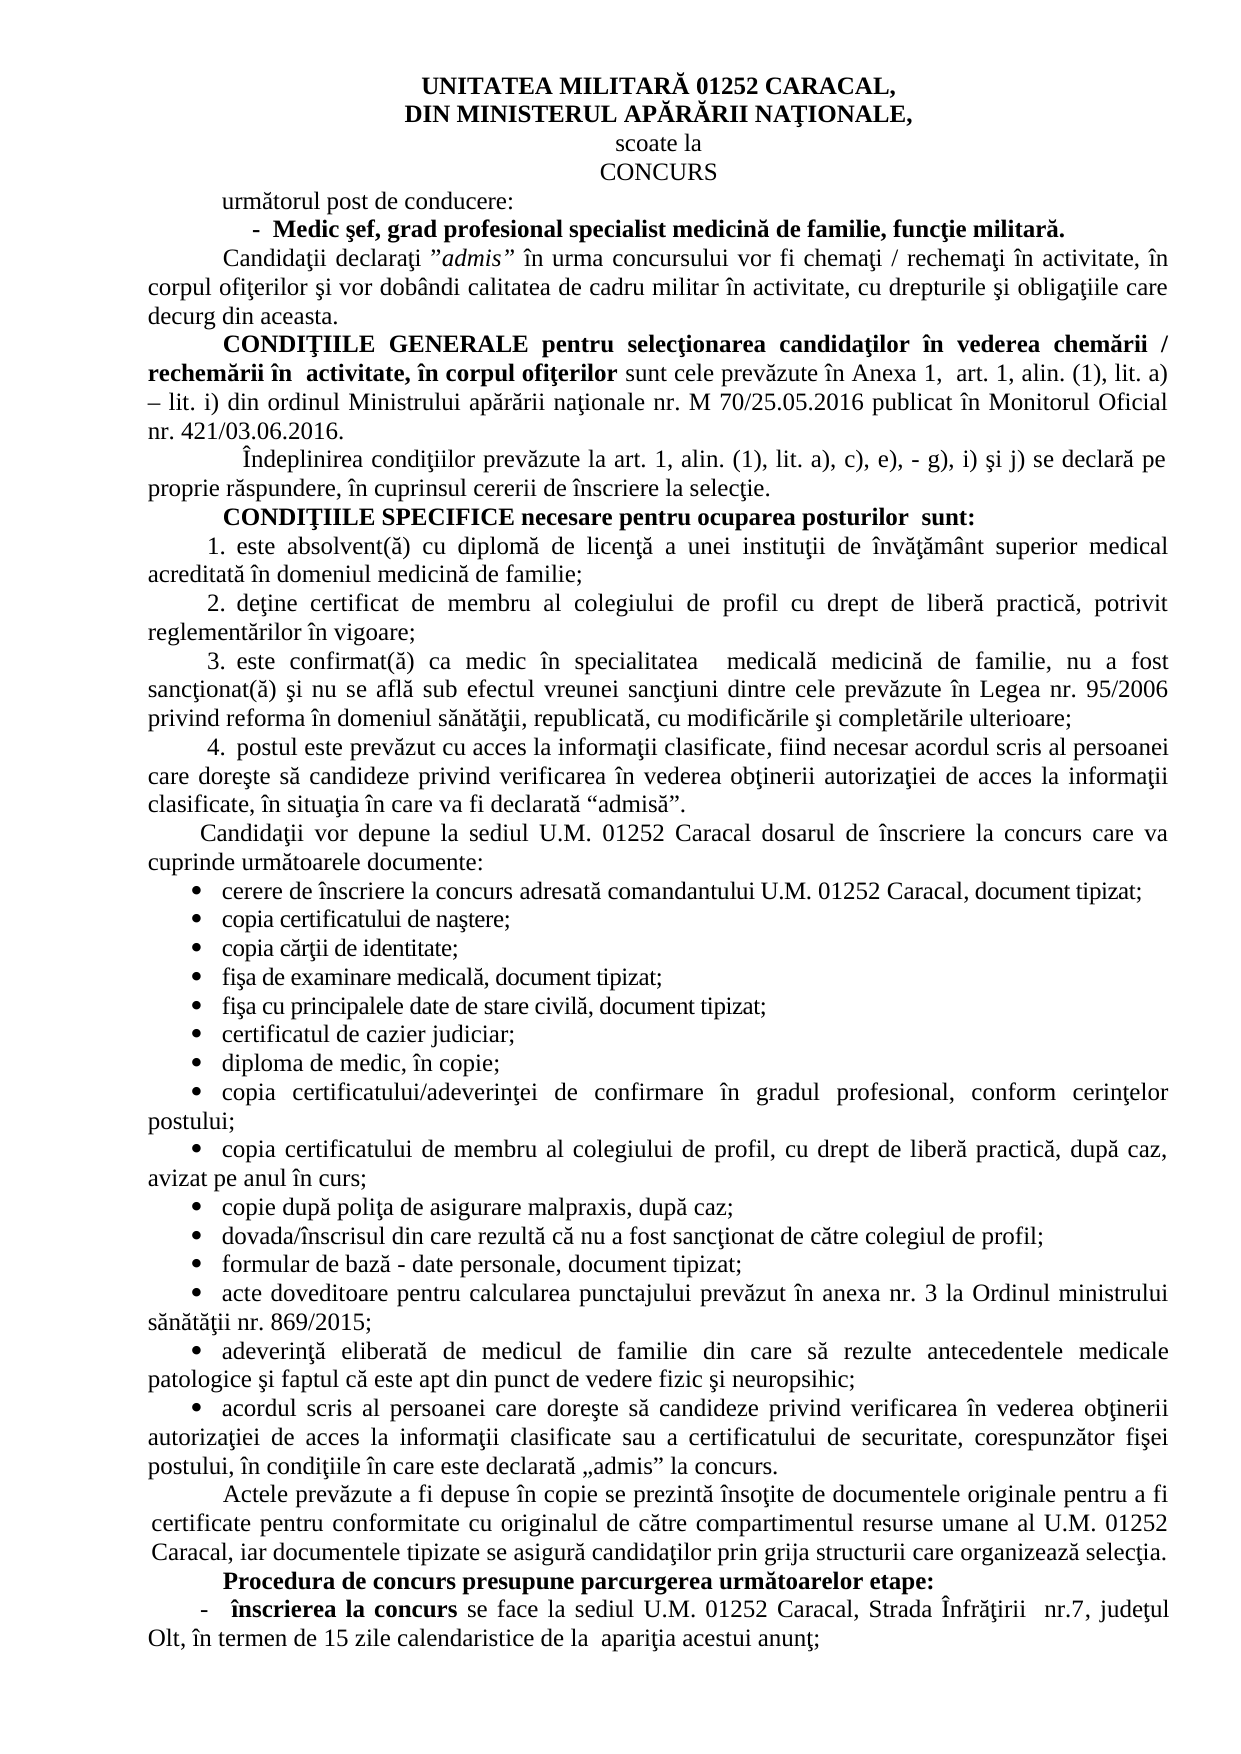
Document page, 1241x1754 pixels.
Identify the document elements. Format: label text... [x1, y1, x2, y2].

list este absolvent(ă) cu diplomă de licenţă a unei instituţii de învăţământ superior medical acreditată în domeniul medicină de familie; [148, 531, 1169, 588]
list acte doveditoare pentru calcularea punctajului prevăzut în anexa nr. 3 la Ordinul ministrului sănătăţii nr. 869/2015; [148, 1278, 1169, 1336]
text scoate la [148, 128, 1169, 157]
list copia cărţii de identitate; [148, 933, 1169, 962]
text Procedura de concurs presupune parcurgerea următoarelor etape: [148, 1566, 1169, 1594]
list copia certificatului/adeverinţei de confirmare în gradul profesional, conform cerinţelor postului; [148, 1077, 1169, 1134]
list fişa de examinare medicală, document tipizat; [148, 962, 1169, 991]
text DIN MINISTERUL APĂRĂRII NAŢIONALE, [148, 99, 1169, 128]
list certificatul de cazier judiciar; [148, 1019, 1169, 1048]
list înscrierea la concurs se face la sediul U.M. 01252 Caracal, Strada Înfrăţirii nr.7, judeţul Olt, în termen de 15 zile calendaristice de la apariţia acestui anunţ; [148, 1594, 1169, 1652]
list Medic şef, grad profesional specialist medicină de familie, funcţie militară. [148, 214, 1169, 243]
list formular de bază - date personale, document tipizat; [148, 1249, 1169, 1278]
list copia certificatului de membru al colegiului de profil, cu drept de liberă practică, după caz, avizat pe anul în curs; [148, 1134, 1169, 1192]
list cerere de înscriere la concurs adresată comandantului U.M. 01252 Caracal, document tipizat; [148, 876, 1169, 904]
list este confirmat(ă) ca medic în specialitatea medicală medicină de familie, nu a fost sancţionat(ă) şi nu se află sub efectul vreunei sancţiuni dintre cele prevăzute în Legea nr. 95/2006 privind reforma în domeniul sănătăţii, republicată, cu modificările şi completările ulterioare; [148, 646, 1169, 732]
text CONDIŢIILE GENERALE pentru selecţionarea candidaţilor în vederea chemării / rechemării în activitate, în corpul ofiţerilor sunt cele prevăzute în Anexa 1, art. 1, alin. (1), lit. a) – lit. i) din ordinul Ministrului apărării naţionale nr. M 70/25.05.2016 publicat în Monitorul Oficial nr. 421/03.06.2016. [148, 329, 1169, 444]
text Actele prevăzute a fi depuse în copie se prezintă însoţite de documentele originale pentru a fi certificate pentru conformitate cu originalul de către compartimentul resurse umane al U.M. 01252 Caracal, iar documentele tipizate se asigură candidaţilor prin grija structurii care organizează selecţia. [151, 1479, 1169, 1566]
list deţine certificat de membru al colegiului de profil cu drept de liberă practică, potrivit reglementărilor în vigoare; [148, 588, 1169, 646]
text Candidaţii declaraţi ”admis” în urma concursului vor fi chemaţi / rechemaţi în activitate, în corpul ofiţerilor şi vor dobândi calitatea de cadru militar în activitate, cu drepturile şi obligaţiile care decurg din aceasta. [148, 243, 1169, 329]
list copia certificatului de naştere; [148, 904, 1169, 933]
text Îndeplinirea condiţiilor prevăzute la art. 1, alin. (1), lit. a), c), e), - g), i) şi j) se declară pe proprie răspundere, în cuprinsul cererii de înscriere la selecţie. [148, 444, 1169, 502]
list postul este prevăzut cu acces la informaţii clasificate, fiind necesar acordul scris al persoanei care doreşte să candideze privind verificarea în vederea obţinerii autorizaţiei de acces la informaţii clasificate, în situaţia în care va fi declarată “admisă”. [148, 732, 1169, 818]
text următorul post de conducere: [148, 186, 1169, 214]
list diploma de medic, în copie; [148, 1048, 1169, 1077]
text UNITATEA MILITARĂ 01252 CARACAL, [148, 71, 1169, 99]
text CONCURS [148, 157, 1169, 186]
list copie după poliţa de asigurare malpraxis, după caz; [148, 1192, 1169, 1221]
list dovada/înscrisul din care rezultă că nu a fost sancţionat de către colegiul de profil; [148, 1221, 1169, 1249]
list acordul scris al persoanei care doreşte să candideze privind verificarea în vederea obţinerii autorizaţiei de acces la informaţii clasificate sau a certificatului de securitate, corespunzător fişei postului, în condiţiile în care este declarată „admis” la concurs. [148, 1393, 1169, 1479]
list adeverinţă eliberată de medicul de familie din care să rezulte antecedentele medicale patologice şi faptul că este apt din punct de vedere fizic şi neuropsihic; [148, 1336, 1169, 1393]
list fişa cu principalele date de stare civilă, document tipizat; [148, 991, 1169, 1019]
text CONDIŢIILE SPECIFICE necesare pentru ocuparea posturilor sunt: [148, 502, 1169, 531]
text Candidaţii vor depune la sediul U.M. 01252 Caracal dosarul de înscriere la concurs care va cuprinde următoarele documente: [148, 818, 1169, 876]
